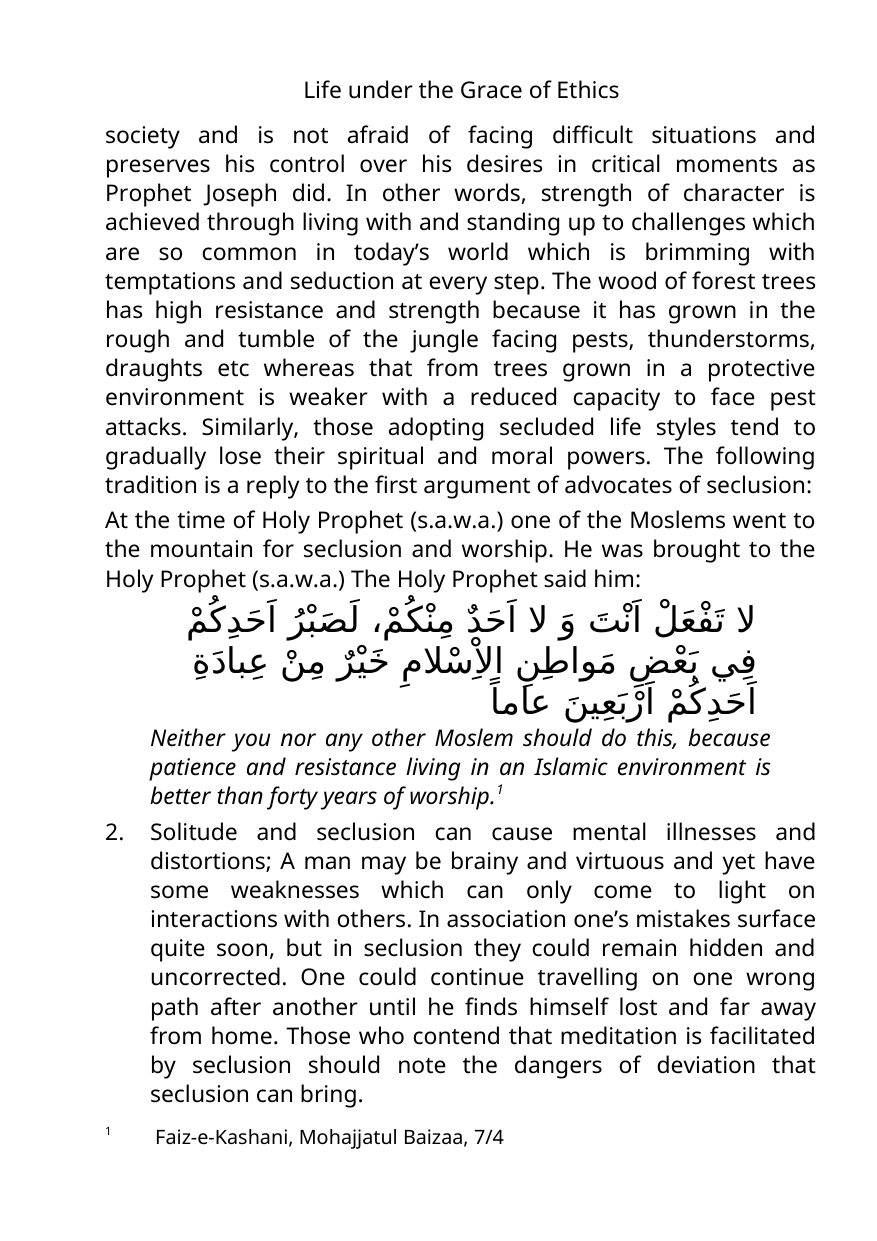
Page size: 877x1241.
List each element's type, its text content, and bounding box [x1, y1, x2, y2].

text 2. Solitude and seclusion can cause mental illnesses and distortions; A man may be brainy and virtuous and yet have some weaknesses which can only come to light on interactions with others. In association one’s mistakes surface quite soon, but in seclusion they could remain hidden and uncorrected. One could continue travelling on one wrong path after another until he finds himself lost and far away from home. Those who contend that meditation is facilitated by seclusion should note the dangers of deviation that seclusion can bring. [105, 817, 817, 1108]
text Neither you nor any other Moslem should do this, because patience and resistance living in an Islamic environment is better than forty years of worship. [150, 723, 772, 810]
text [105, 120, 817, 499]
text لا تَفْعَلْ اَنْتَ وَ لا اَحَدٌ مِنْكُمْ، لَصَبْرُ اَحَدِكُمْ فِي بَعْضِ مَواطِنِ الاِْسْلامِ خَيْرٌ مِنْ عِبادَةِ اَحَدِكُمْ اَرْبَعِينَ عاماً [165, 599, 757, 723]
text At the time of Holy Prophet (s.a.w.a.) one of the Moslems went to the mountain for seclusion and worship. He was brought to the Holy Prophet (s.a.w.a.) The Holy Prophet said him: [105, 505, 817, 593]
